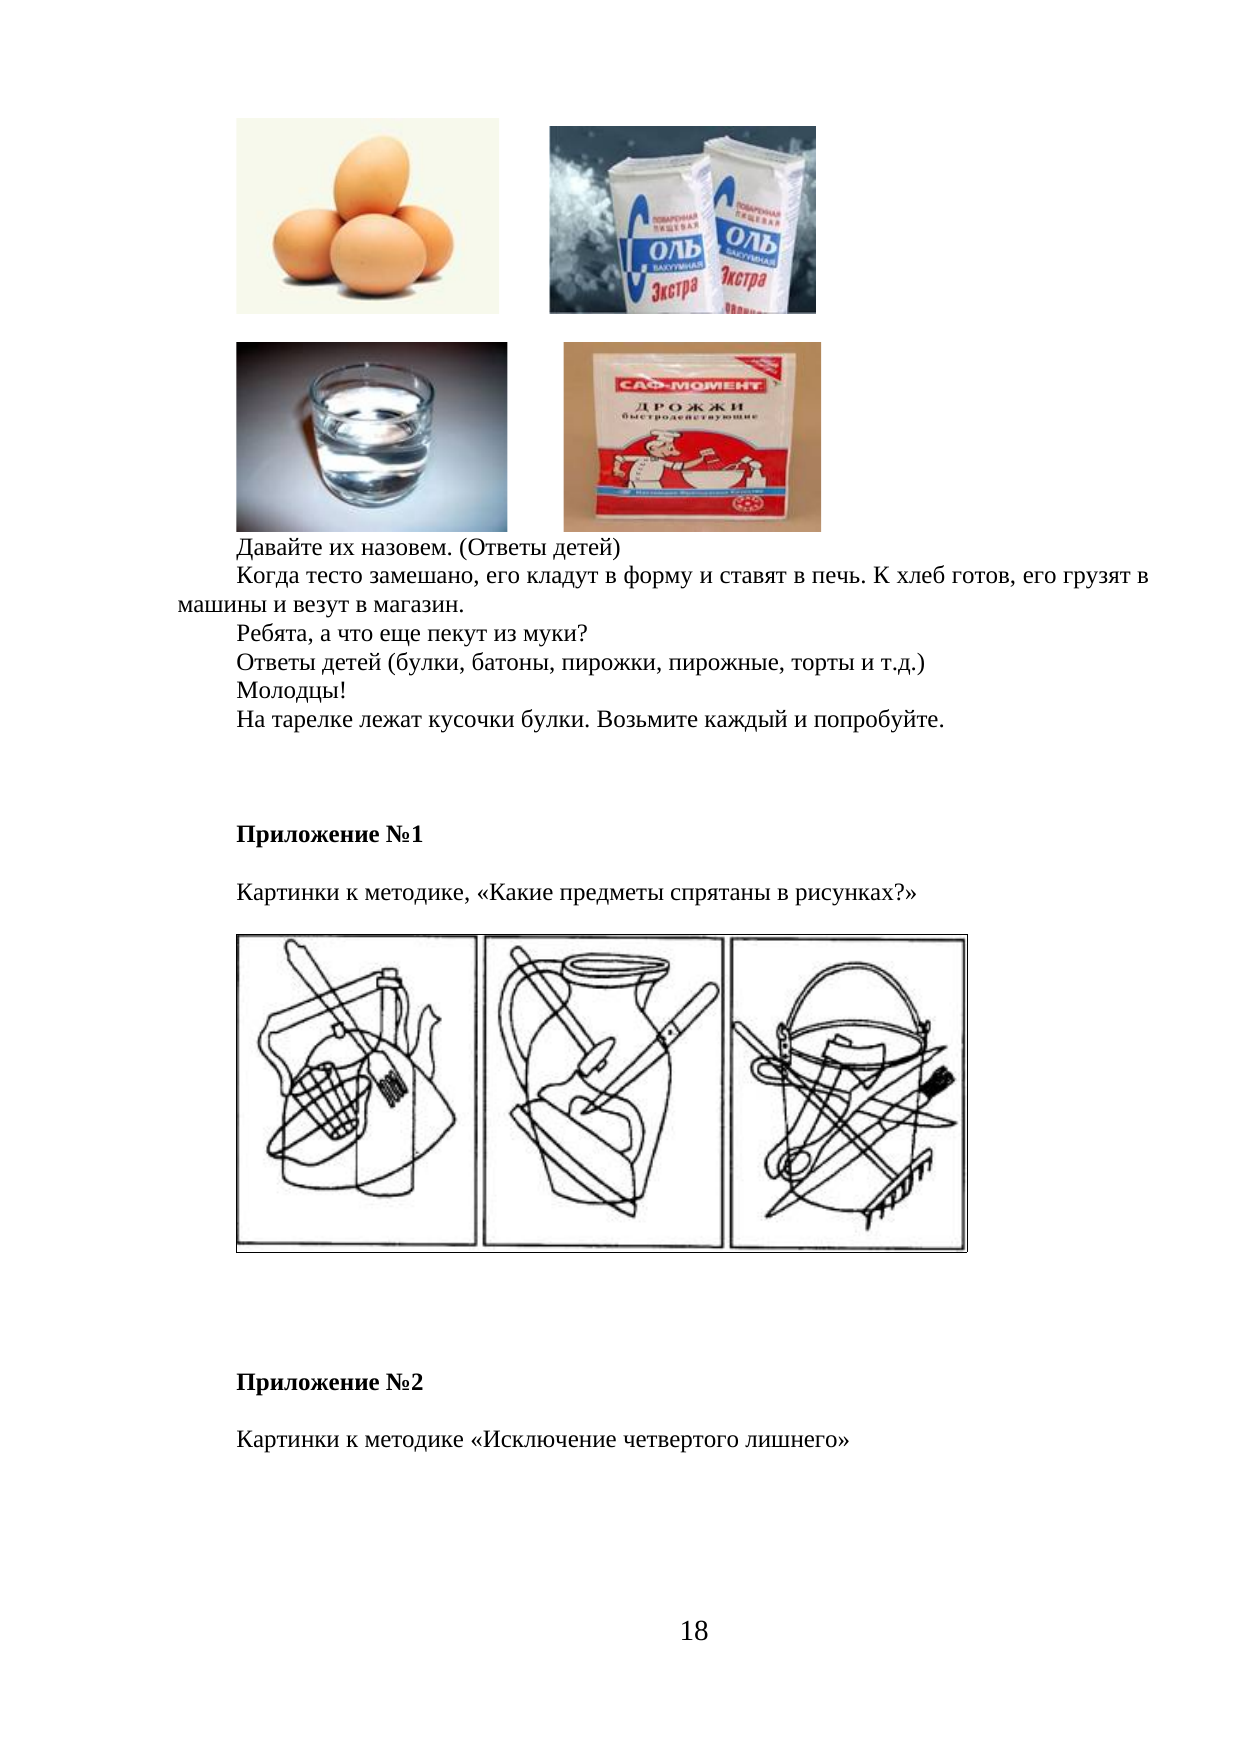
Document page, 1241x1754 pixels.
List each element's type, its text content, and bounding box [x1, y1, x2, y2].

picture [236, 342, 508, 532]
text Картинки к методике «Исключение четвертого лишнего» [177, 1424, 1152, 1453]
text Ответы детей (булки, батоны, пирожки, пирожные, торты и т.д.) [177, 647, 1152, 675]
text Картинки к методике, «Какие предметы спрятаны в рисунках?» [177, 877, 1152, 905]
text На тарелке лежат кусочки булки. Возьмите каждый и попробуйте. [177, 704, 1152, 733]
picture [563, 342, 822, 532]
text Ребята, а что еще пекут из муки? [177, 618, 1152, 647]
picture [237, 935, 967, 1252]
text Приложение №2 [177, 1367, 1152, 1396]
text Приложение №1 [177, 819, 1152, 848]
text Молодцы! [177, 675, 1152, 704]
picture [549, 126, 816, 314]
text Давайте их назовем. (Ответы детей) [177, 532, 1152, 560]
text Когда тесто замешано, его кладут в форму и ставят в печь. К хлеб готов, его грузят в машины и везут в магазин. [177, 560, 1152, 618]
picture [236, 118, 500, 314]
